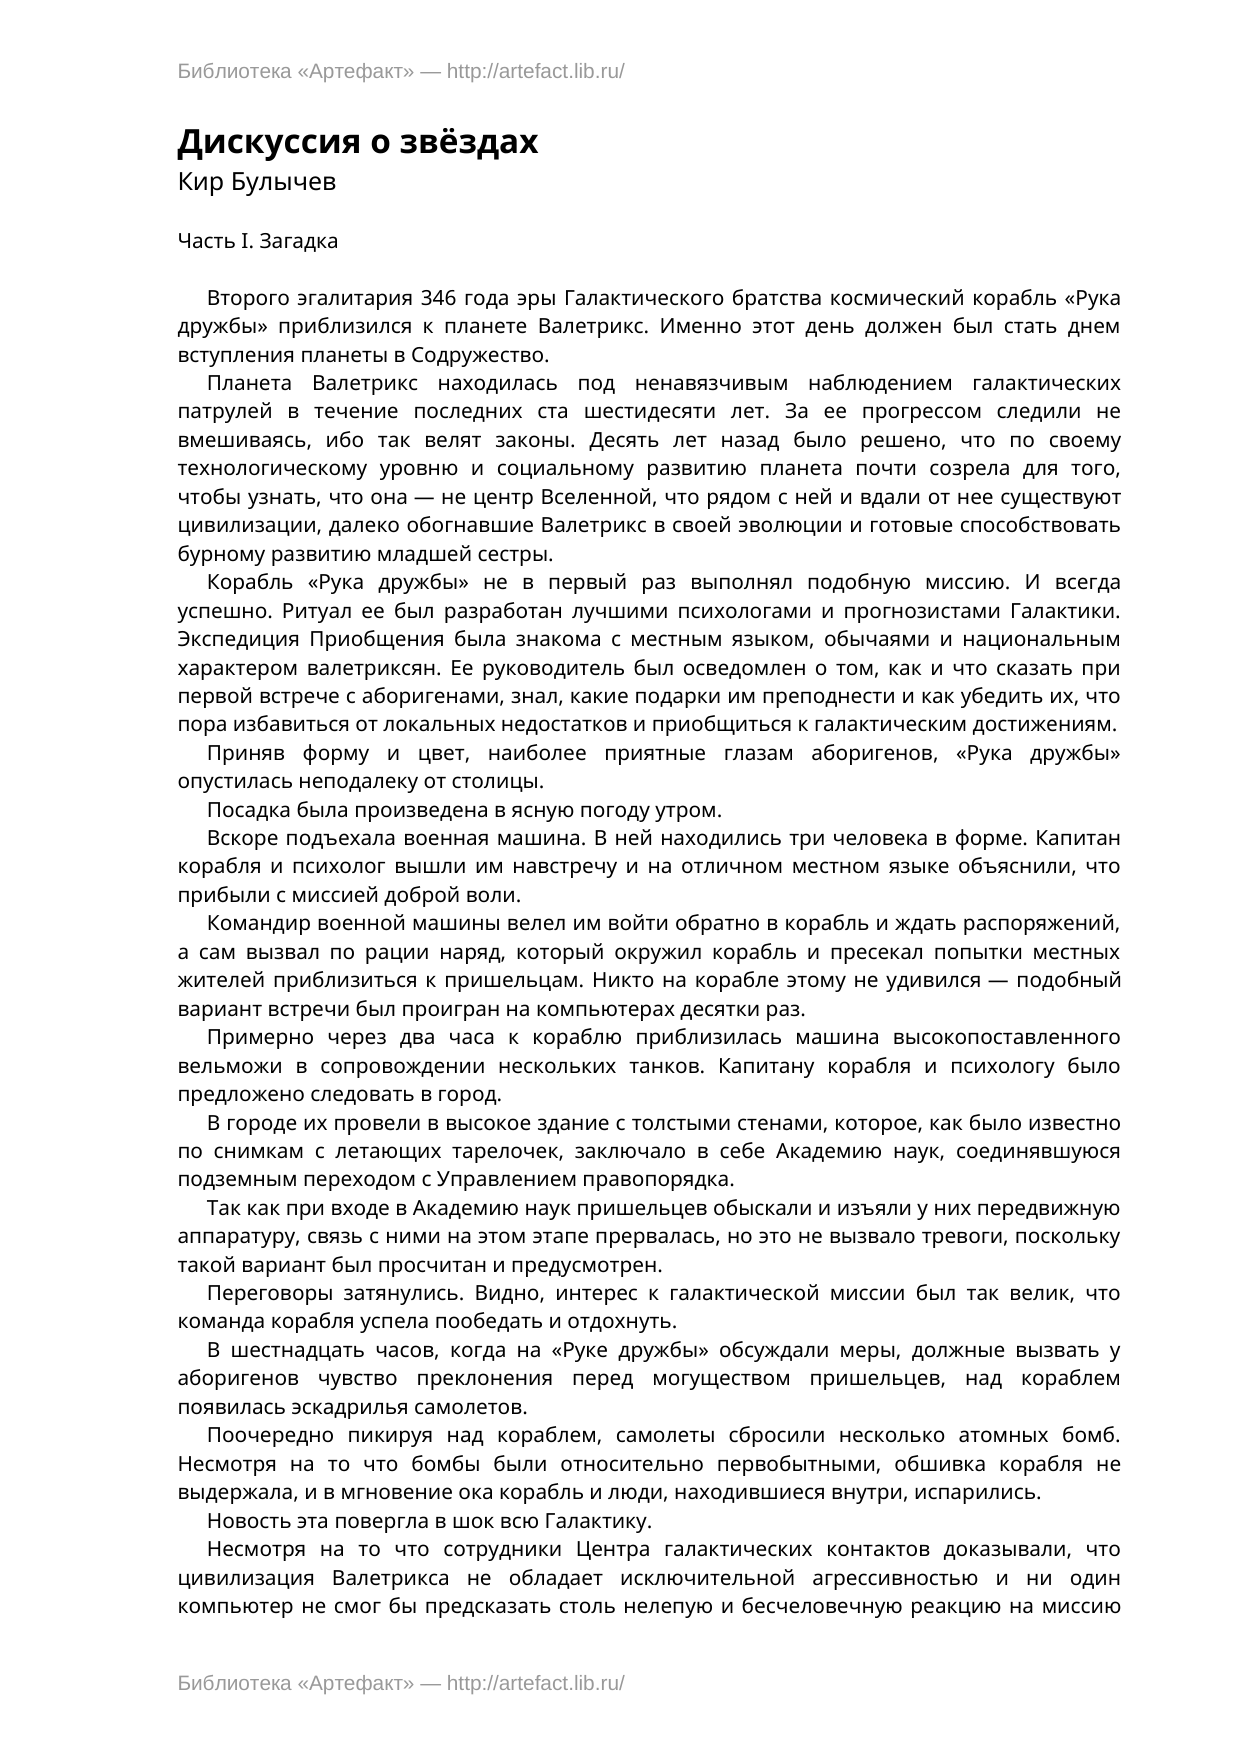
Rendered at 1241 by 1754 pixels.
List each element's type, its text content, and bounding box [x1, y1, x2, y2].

text Корабль «Рука дружбы» не в первый раз выполнял подобную миссию. И всегда успешно. Ритуал ее был разработан лучшими психологами и прогнозистами Галактики. Экспедиция Приобщения была знакома с местным языком, обычаями и национальным характером валетриксян. Ее руководитель был осведомлен о том, как и что сказать при первой встрече с аборигенами, знал, какие подарки им преподнести и как убедить их, что пора избавиться от локальных недостатков и приобщиться к галактическим достижениям. [177, 567, 1122, 738]
text Посадка была произведена в ясную погоду утром. [177, 795, 1122, 823]
text Второго эгалитария 346 года эры Галактического братства космический корабль «Рука дружбы» приблизился к планете Валетрикс. Именно этот день должен был стать днем вступления планеты в Содружество. [177, 283, 1122, 368]
text В городе их провели в высокое здание с толстыми стенами, которое, как было известно по снимкам с летающих тарелочек, заключало в себе Академию наук, соединявшуюся подземным переходом с Управлением правопорядка. [177, 1108, 1122, 1193]
text В шестнадцать часов, когда на «Руке дружбы» обсуждали меры, должные вызвать у аборигенов чувство преклонения перед могуществом пришельцев, над кораблем появилась эскадрилья самолетов. [177, 1335, 1122, 1420]
text Приняв форму и цвет, наиболее приятные глазам аборигенов, «Рука дружбы» опустилась неподалеку от столицы. [177, 738, 1122, 795]
text Переговоры затянулись. Видно, интерес к галактической миссии был так велик, что команда корабля успела пообедать и отдохнуть. [177, 1278, 1122, 1335]
text Вскоре подъехала военная машина. В ней находились три человека в форме. Капитан корабля и психолог вышли им навстречу и на отличном местном языке объяснили, что прибыли с миссией доброй воли. [177, 823, 1122, 908]
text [177, 1534, 1122, 1619]
subtitle Кир Булычев [177, 163, 1122, 198]
text Планета Валетрикс находилась под ненавязчивым наблюдением галактических патрулей в течение последних ста шестидесяти лет. За ее прогрессом следили не вмешиваясь, ибо так велят законы. Десять лет назад было решено, что по своему технологическому уровню и социальному развитию планета почти созрела для того, чтобы узнать, что она — не центр Вселенной, что рядом с ней и вдали от нее существуют цивилизации, далеко обогнавшие Валетрикс в своей эволюции и готовые способствовать бурному развитию младшей сестры. [177, 368, 1122, 567]
text Новость эта повергла в шок всю Галактику. [177, 1506, 1122, 1534]
subtitle Часть I. Загадка [177, 226, 1122, 254]
text Примерно через два часа к кораблю приблизилась машина высокопоставленного вельможи в сопровождении нескольких танков. Капитану корабля и психологу было предложено следовать в город. [177, 1022, 1122, 1108]
text Так как при входе в Академию наук пришельцев обыскали и изъяли у них передвижную аппаратуру, связь с ними на этом этапе прервалась, но это не вызвало тревоги, поскольку такой вариант был просчитан и предусмотрен. [177, 1193, 1122, 1278]
subtitle Дискуссия о звёздах [177, 118, 1122, 163]
text Поочередно пикируя над кораблем, самолеты сбросили несколько атомных бомб. Несмотря на то что бомбы были относительно первобытными, обшивка корабля не выдержала, и в мгновение ока корабль и люди, находившиеся внутри, испарились. [177, 1420, 1122, 1506]
text Командир военной машины велел им войти обратно в корабль и ждать распоряжений, а сам вызвал по рации наряд, который окружил корабль и пресекал попытки местных жителей приблизиться к пришельцам. Никто на корабле этому не удивился — подобный вариант встречи был проигран на компьютерах десятки раз. [177, 908, 1122, 1022]
